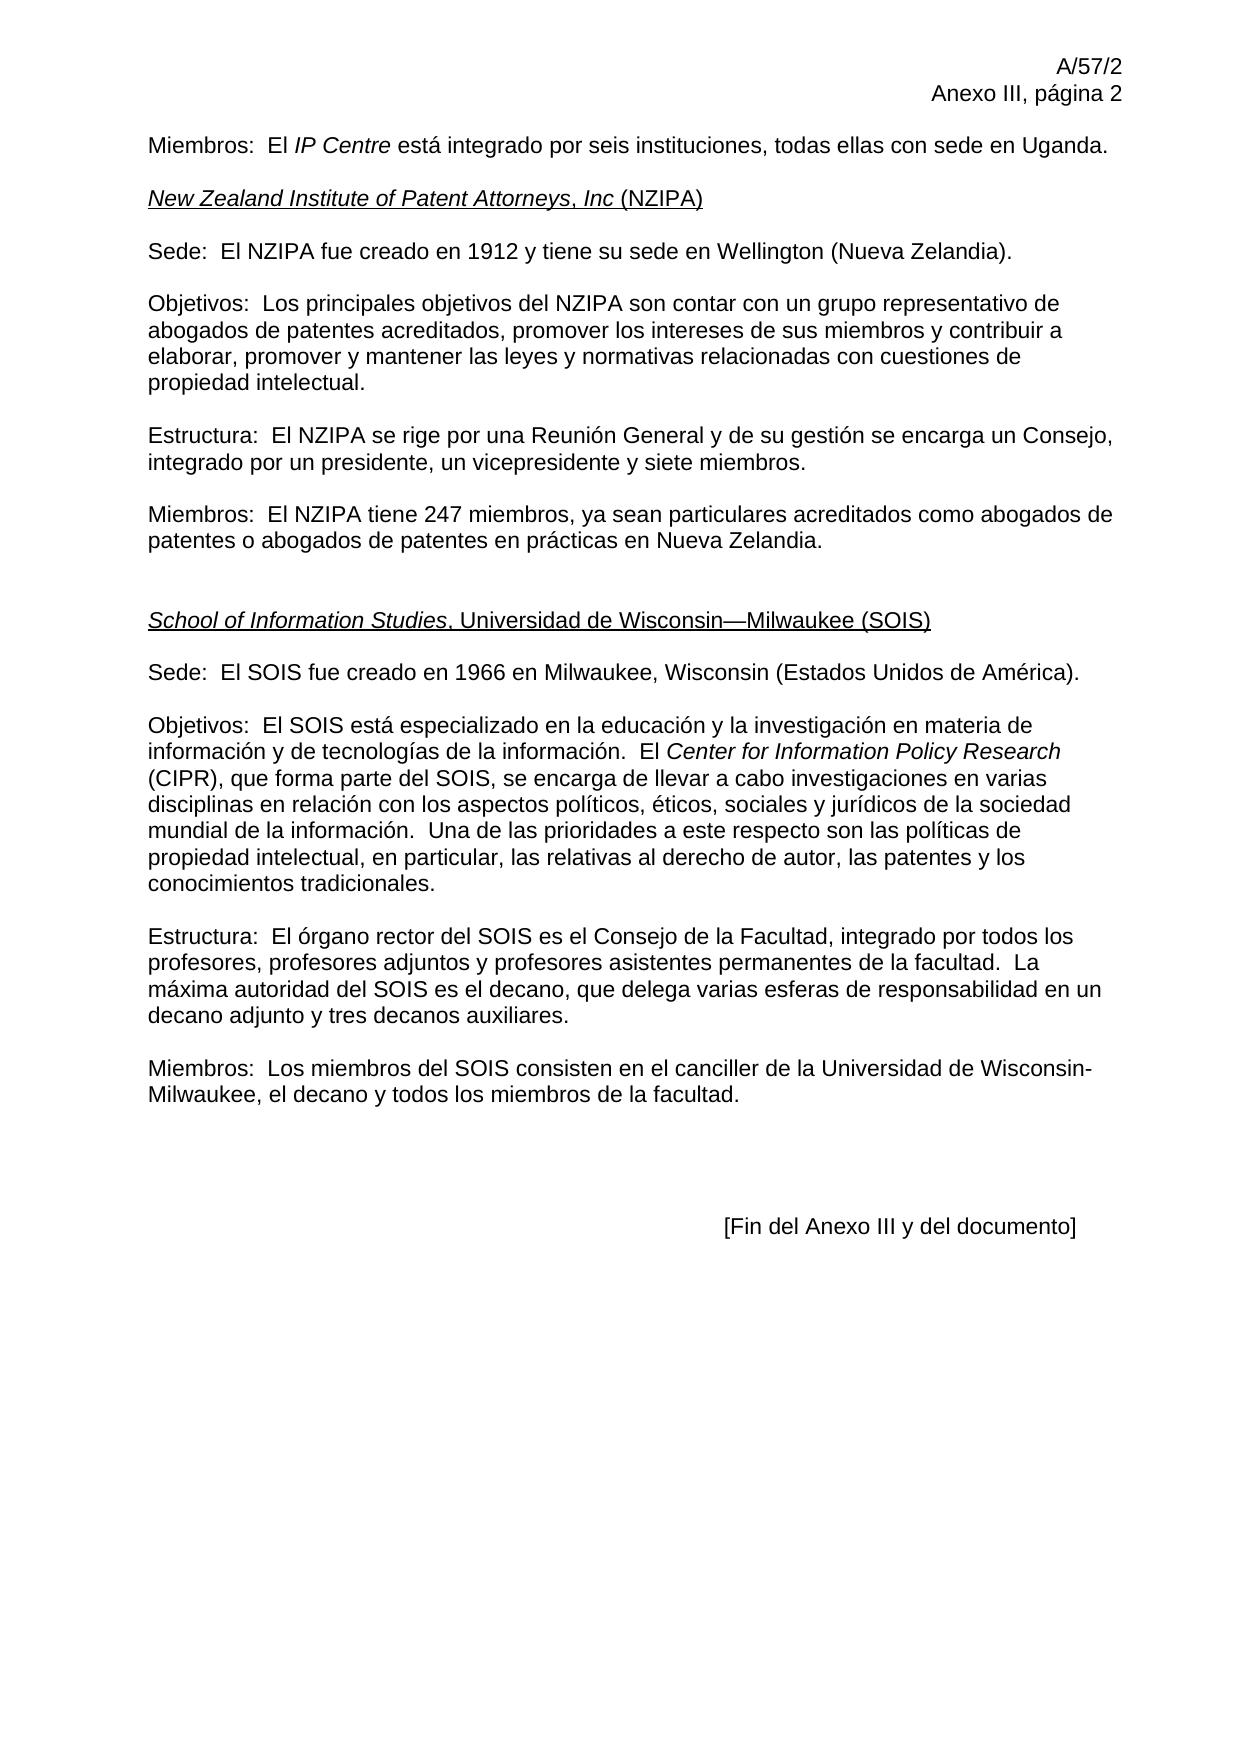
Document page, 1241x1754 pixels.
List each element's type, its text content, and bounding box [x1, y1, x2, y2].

text Objetivos: El SOIS está especializado en la educación y la investigación en materia de información y de tecnologías de la información. El Center for Information Policy Research (CIPR), que forma parte del SOIS, se encarga de llevar a cabo investigaciones en varias disciplinas en relación con los aspectos políticos, éticos, sociales y jurídicos de la sociedad mundial de la información. Una de las prioridades a este respecto son las políticas de propiedad intelectual, en particular, las relativas al derecho de autor, las patentes y los conocimientos tradicionales. [148, 712, 1122, 896]
text Miembros: El IP Centre está integrado por seis instituciones, todas ellas con sede en Uganda. [148, 132, 1122, 158]
text [Fin del Anexo III y del documento] [724, 1213, 1122, 1239]
text Miembros: Los miembros del SOIS consisten en el canciller de la Universidad de Wisconsin-Milwaukee, el decano y todos los miembros de la facultad. [148, 1054, 1122, 1107]
text School of Information Studies, Universidad de Wisconsin—Milwaukee (SOIS) [148, 607, 1122, 633]
text Objetivos: Los principales objetivos del NZIPA son contar con un grupo representativo de abogados de patentes acreditados, promover los intereses de sus miembros y contribuir a elaborar, promover y mantener las leyes y normativas relacionadas con cuestiones de propiedad intelectual. [148, 290, 1122, 396]
text New Zealand Institute of Patent Attorneys, Inc (NZIPA) [148, 185, 1122, 211]
text Estructura: El órgano rector del SOIS es el Consejo de la Facultad, integrado por todos los profesores, profesores adjuntos y profesores asistentes permanentes de la facultad. La máxima autoridad del SOIS es el decano, que delega varias esferas de responsabilidad en un decano adjunto y tres decanos auxiliares. [148, 923, 1122, 1028]
text Estructura: El NZIPA se rige por una Reunión General y de su gestión se encarga un Consejo, integrado por un presidente, un vicepresidente y siete miembros. [148, 422, 1122, 475]
text Sede: El NZIPA fue creado en 1912 y tiene su sede en Wellington (Nueva Zelandia). [148, 238, 1122, 264]
text Sede: El SOIS fue creado en 1966 en Milwaukee, Wisconsin (Estados Unidos de América). [148, 659, 1122, 686]
text Miembros: El NZIPA tiene 247 miembros, ya sean particulares acreditados como abogados de patentes o abogados de patentes en prácticas en Nueva Zelandia. [148, 501, 1122, 554]
